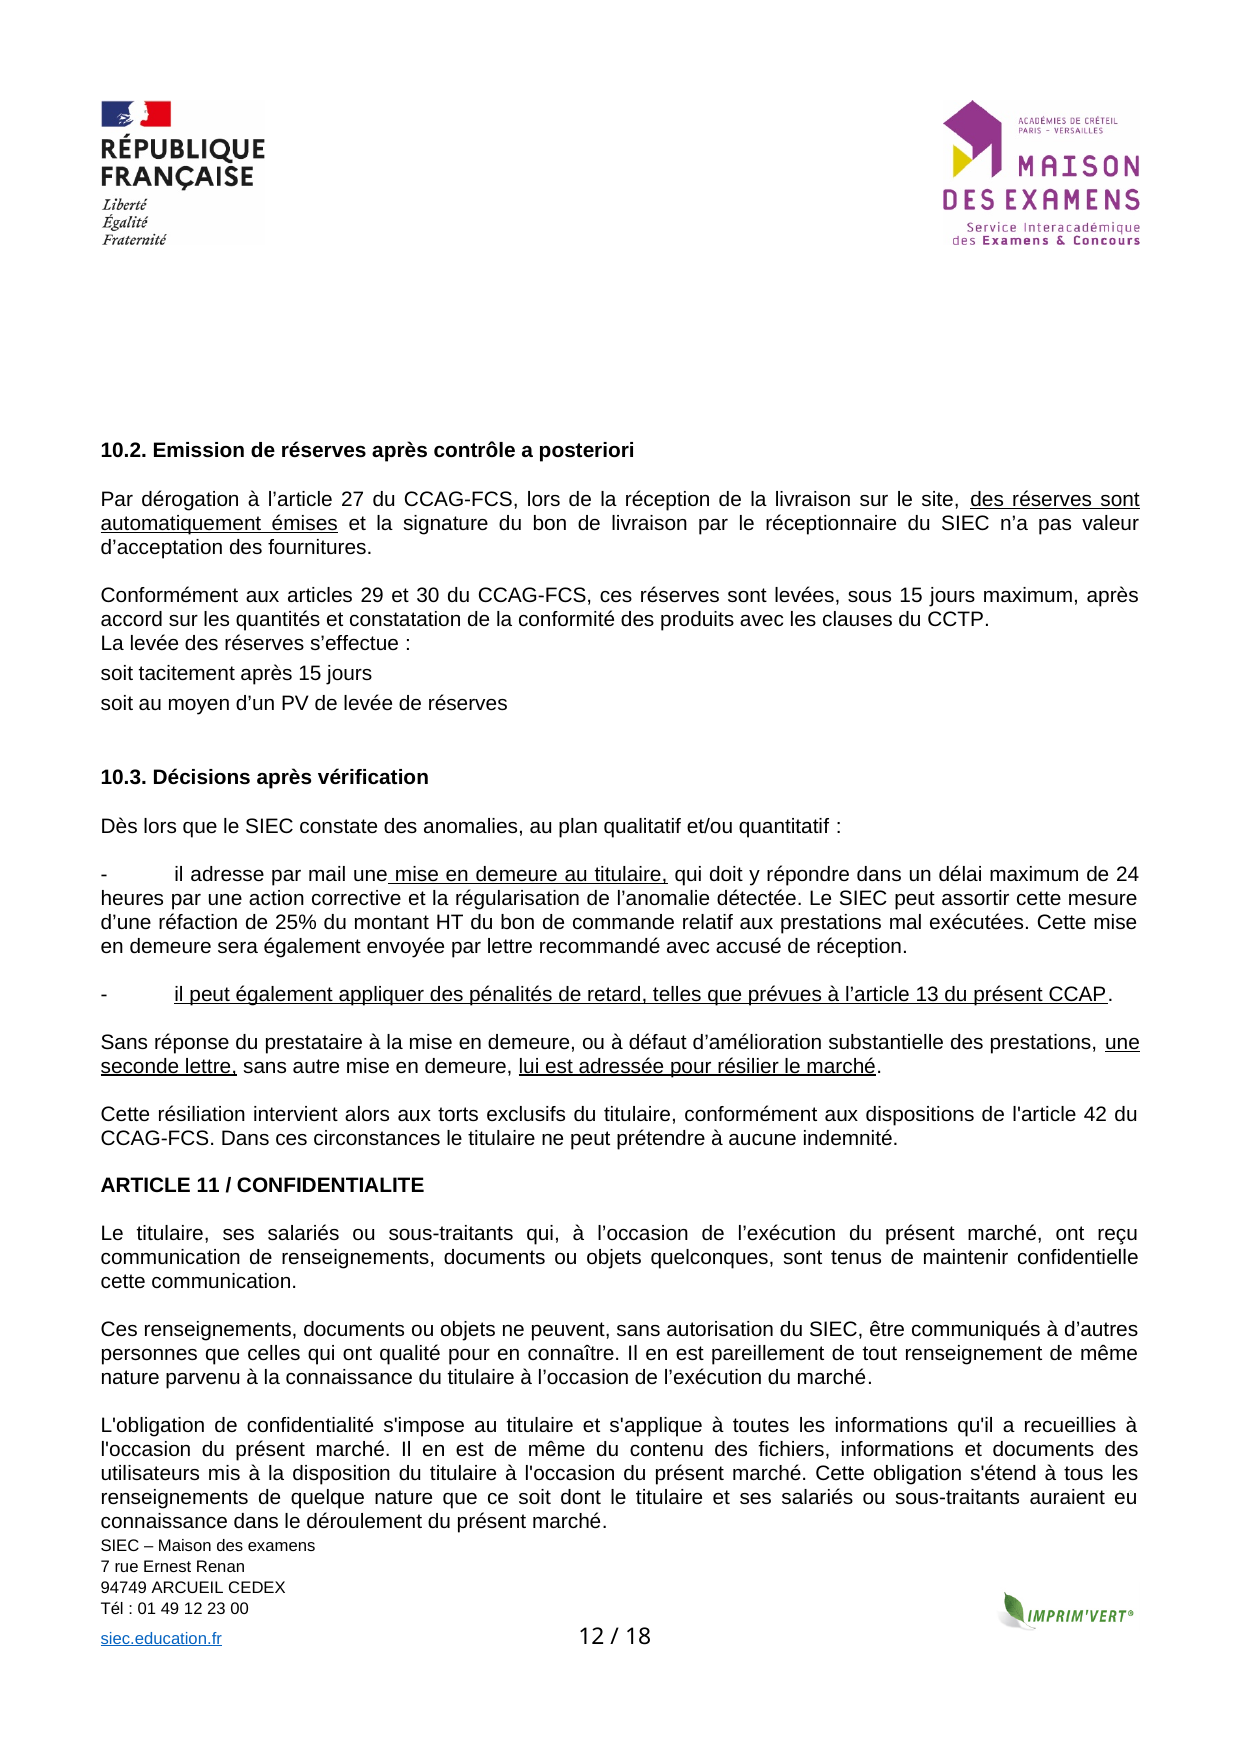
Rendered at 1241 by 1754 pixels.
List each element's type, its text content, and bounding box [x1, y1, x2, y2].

picture [992, 1582, 1140, 1631]
text Le titulaire, ses salariés ou sous-traitants qui, à l’occasion de l’exécution du présent marché, ont reçu communication de renseignements, documents ou objets quelconques, sont tenus de maintenir confidentielle cette communication. [100, 1221, 1140, 1293]
text - il adresse par mail une mise en demeure au titulaire, qui doit y répondre dans un délai maximum de 24 heures par une action corrective et la régularisation de l’anomalie détectée. Le SIEC peut assortir cette mesure d’une réfaction de 25% du montant HT du bon de commande relatif aux prestations mal exécutées. Cette mise en demeure sera également envoyée par lettre recommandé avec accusé de réception. [100, 862, 1140, 958]
text Sans réponse du prestataire à la mise en demeure, ou à défaut d’amélioration substantielle des prestations, une seconde lettre, sans autre mise en demeure, lui est adressée pour résilier le marché. [100, 1029, 1140, 1077]
text 10.3. Décisions après vérification [100, 765, 1140, 789]
picture [943, 100, 1140, 245]
text soit tacitement après 15 jours [100, 661, 1140, 685]
text Conformément aux articles 29 et 30 du CCAG-FCS, ces réserves sont levées, sous 15 jours maximum, après accord sur les quantités et constatation de la conformité des produits avec les clauses du CCTP. [100, 583, 1140, 631]
text ARTICLE 11 / CONFIDENTIALITE [100, 1173, 1140, 1197]
text Cette résiliation intervient alors aux torts exclusifs du titulaire, conformément aux dispositions de l'article 42 du CCAG-FCS. Dans ces circonstances le titulaire ne peut prétendre à aucune indemnité. [100, 1101, 1140, 1149]
text soit au moyen d’un PV de levée de réserves [100, 691, 1140, 715]
text Dès lors que le SIEC constate des anomalies, au plan qualitatif et/ou quantitatif : [100, 814, 1140, 838]
picture [100, 100, 265, 245]
text L'obligation de confidentialité s'impose au titulaire et s'applique à toutes les informations qu'il a recueillies à l'occasion du présent marché. Il en est de même du contenu des fichiers, informations et documents des utilisateurs mis à la disposition du titulaire à l'occasion du présent marché. Cette obligation s'étend à tous les renseignements de quelque nature que ce soit dont le titulaire et ses salariés ou sous-traitants auraient eu connaissance dans le déroulement du présent marché. [100, 1413, 1140, 1533]
text - il peut également appliquer des pénalités de retard, telles que prévues à l’article 13 du présent CCAP. [100, 982, 1140, 1006]
text Ces renseignements, documents ou objets ne peuvent, sans autorisation du SIEC, être communiqués à d’autres personnes que celles qui ont qualité pour en connaître. Il en est pareillement de tout renseignement de même nature parvenu à la connaissance du titulaire à l’occasion de l’exécution du marché. [100, 1317, 1140, 1389]
text 10.2. Emission de réserves après contrôle a posteriori [100, 438, 1140, 462]
text La levée des réserves s’effectue : [100, 631, 1140, 654]
text Par dérogation à l’article 27 du CCAG-FCS, lors de la réception de la livraison sur le site, des réserves sont automatiquement émises et la signature du bon de livraison par le réceptionnaire du SIEC n’a pas valeur d’acceptation des fournitures. [100, 487, 1140, 559]
